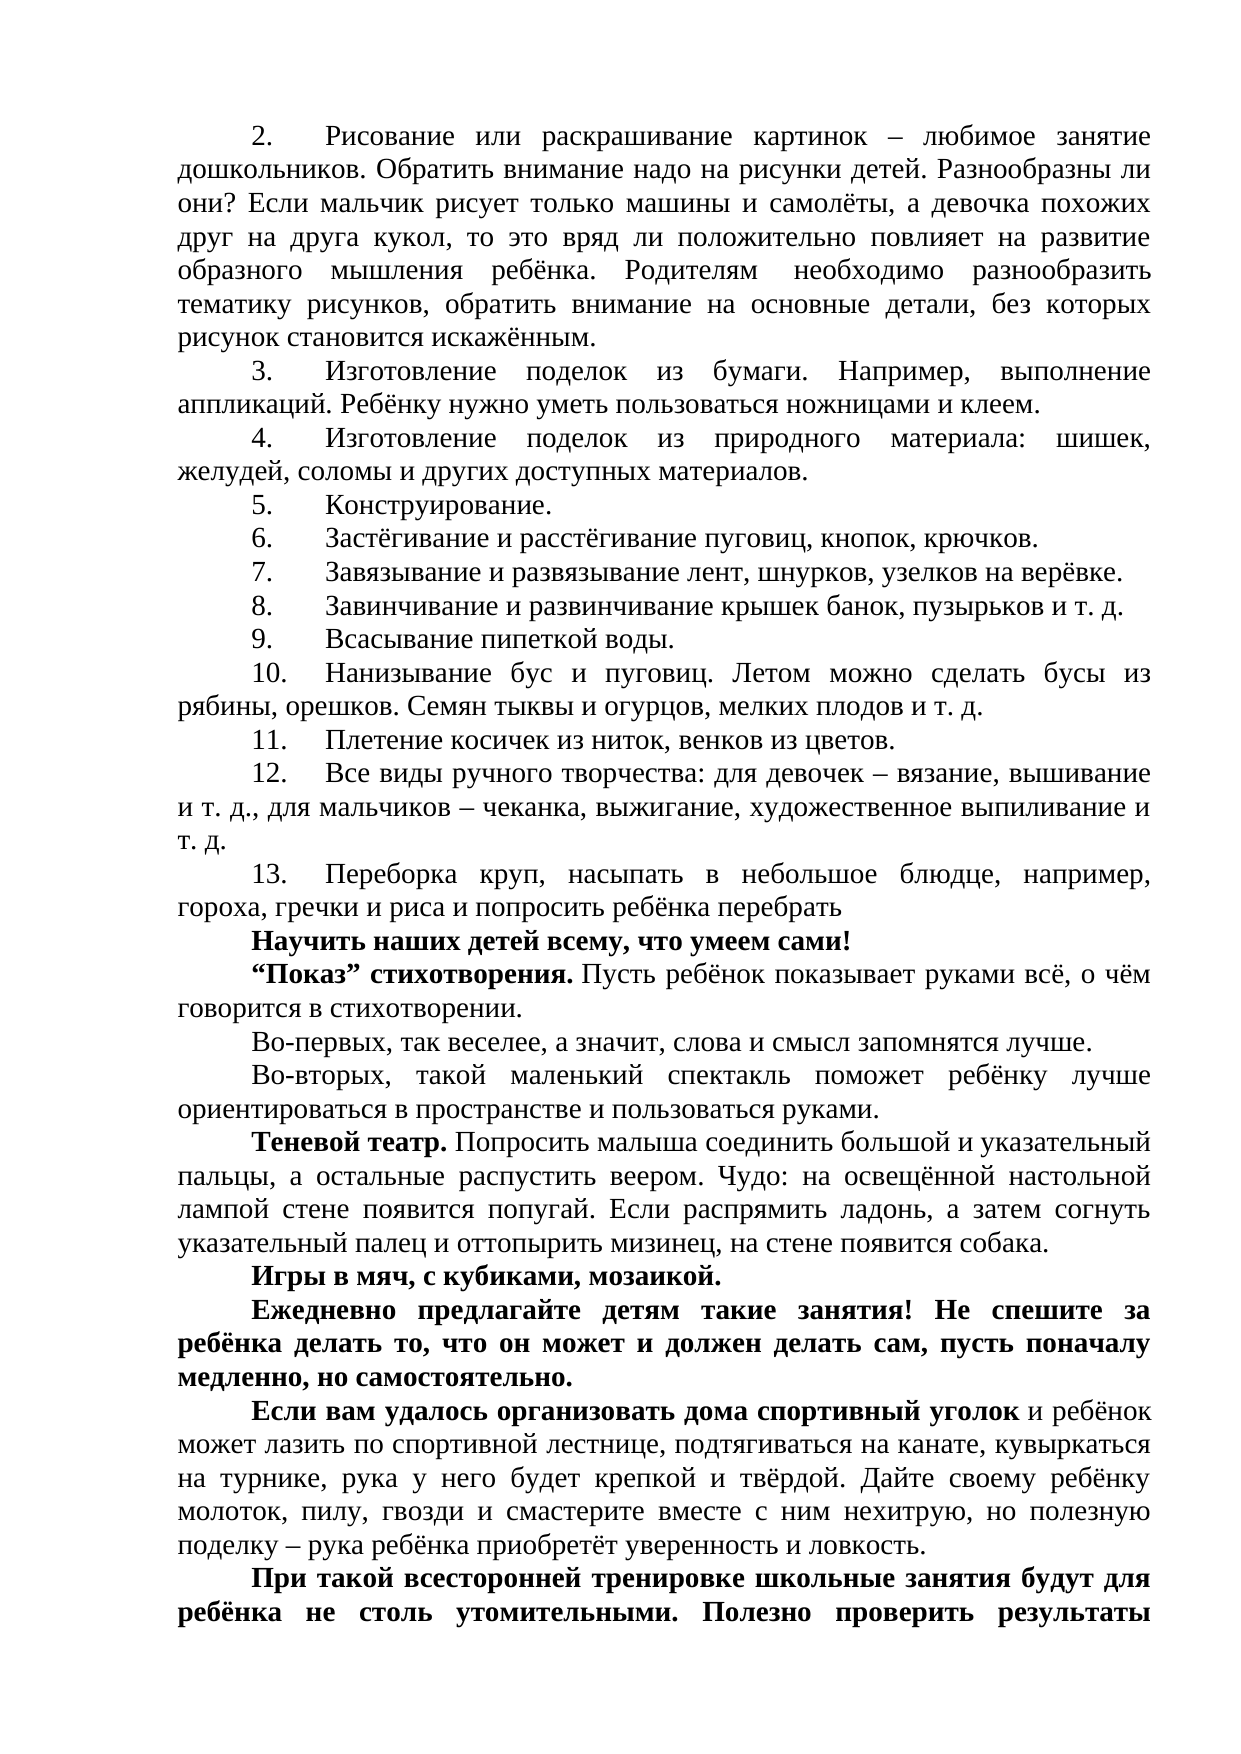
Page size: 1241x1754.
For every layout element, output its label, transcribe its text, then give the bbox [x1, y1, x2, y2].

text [177, 1560, 1152, 1627]
list Завинчивание и развинчивание крышек банок, пузырьков и т. д. [177, 588, 1152, 621]
text Ежедневно предлагайте детям такие занятия! Не спешите за ребёнка делать то, что он может и должен делать сам, пусть поначалу медленно, но самостоятельно. [177, 1292, 1152, 1393]
list Изготовление поделок из бумаги. Например, выполнение аппликаций. Ребёнку нужно уметь пользоваться ножницами и клеем. [177, 353, 1152, 420]
list Плетение косичек из ниток, венков из цветов. [177, 722, 1152, 755]
list Застёгивание и расстёгивание пуговиц, кнопок, крючков. [177, 521, 1152, 554]
text Во-первых, так веселее, а значит, слова и смысл запомнятся лучше. [177, 1024, 1152, 1057]
list Конструирование. [177, 487, 1152, 521]
list Нанизывание бус и пуговиц. Летом можно сделать бусы из рябины, орешков. Семян тыквы и огурцов, мелких плодов и т. д. [177, 655, 1152, 722]
list Всасывание пипеткой воды. [177, 621, 1152, 655]
list Рисование или раскрашивание картинок – любимое занятие дошкольников. Обратить внимание надо на рисунки детей. Разнообразны ли они? Если мальчик рисует только машины и самолёты, а девочка похожих друг на друга кукол, то это вряд ли положительно повлияет на развитие образного мышления ребёнка. Родителям необходимо разнообразить тематику рисунков, обратить внимание на основные детали, без которых рисунок становится искажённым. [177, 118, 1152, 353]
text Игры в мяч, с кубиками, мозаикой. [177, 1258, 1152, 1292]
text Во-вторых, такой маленький спектакль поможет ребёнку лучше ориентироваться в пространстве и пользоваться руками. [177, 1057, 1152, 1124]
list Завязывание и развязывание лент, шнурков, узелков на верёвке. [177, 554, 1152, 588]
list Переборка круп, насыпать в небольшое блюдце, например, гороха, гречки и риса и попросить ребёнка перебрать [177, 856, 1152, 923]
text Теневой театр. Попросить малыша соединить большой и указательный пальцы, а остальные распустить веером. Чудо: на освещённой настольной лампой стене появится попугай. Если распрямить ладонь, а затем согнуть указательный палец и оттопырить мизинец, на стене появится собака. [177, 1124, 1152, 1258]
list Изготовление поделок из природного материала: шишек, желудей, соломы и других доступных материалов. [177, 420, 1152, 487]
list Все виды ручного творчества: для девочек – вязание, вышивание и т. д., для мальчиков – чеканка, выжигание, художественное выпиливание и т. д. [177, 755, 1152, 856]
text Если вам удалось организовать дома спортивный уголок и ребёнок может лазить по спортивной лестнице, подтягиваться на канате, кувыркаться на турнике, рука у него будет крепкой и твёрдой. Дайте своему ребёнку молоток, пилу, гвозди и смастерите вместе с ним нехитрую, но полезную поделку – рука ребёнка приобретёт уверенность и ловкость. [177, 1393, 1152, 1560]
text Научить наших детей всему, что умеем сами! [177, 923, 1152, 957]
text “Показ” стихотворения. Пусть ребёнок показывает руками всё, о чём говорится в стихотворении. [177, 957, 1152, 1024]
